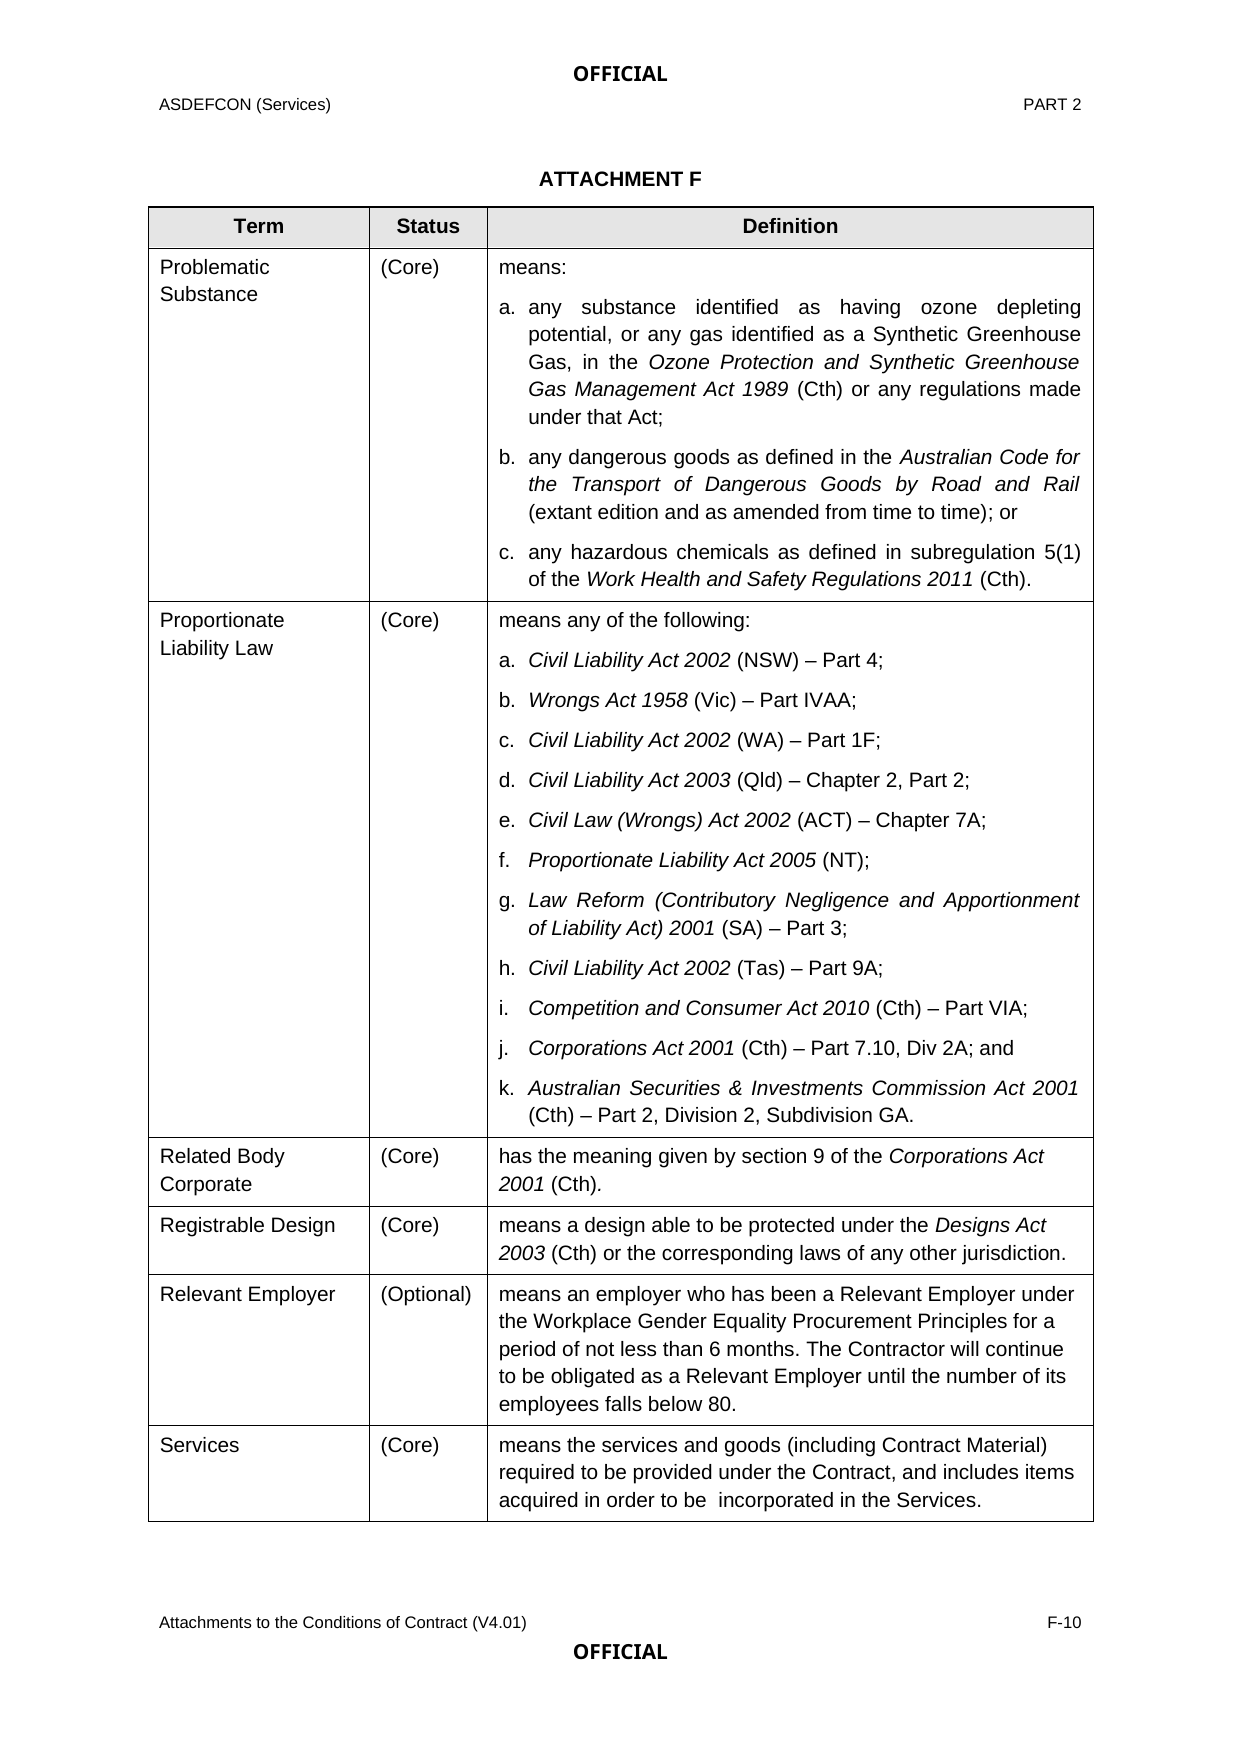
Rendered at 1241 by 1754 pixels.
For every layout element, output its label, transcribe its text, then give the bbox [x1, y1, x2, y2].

table_cell means an employer who has been a Relevant Employer under the Workplace Gender Equality Procurement Principles for a period of not less than 6 months. The Contractor will continue to be obligated as a Relevant Employer until the number of its employees falls below 80. [488, 1275, 1093, 1425]
table_cell (Core) [370, 1207, 487, 1274]
table_cell means a design able to be protected under the Designs Act 2003 (Cth) or the corresponding laws of any other jurisdiction. [488, 1207, 1093, 1274]
table_cell Problematic Substance [149, 249, 369, 601]
table_cell has the meaning given by section 9 of the Corporations Act 2001 (Cth). [488, 1138, 1093, 1206]
table_cell means: any substance identified as having ozone depleting potential, or any gas identified as a Synthetic Greenhouse Gas, in the Ozone Protection and Synthetic Greenhouse Gas Management Act 1989 (Cth) or any regulations made under that Act; any dangerous goods as defined in the Australian Code for the Transport of Dangerous Goods by Road and Rail (extant edition and as amended from time to time); or any hazardous chemicals as defined in subregulation 5(1) of the Work Health and Safety Regulations 2011 (Cth). [488, 249, 1093, 601]
table_cell (Core) [370, 602, 487, 1137]
table_cell (Core) [370, 1426, 487, 1521]
table_cell (Core) [370, 1138, 487, 1206]
table_cell means the services and goods (including Contract Material) required to be provided under the Contract, and includes items acquired in order to be incorporated in the Services. [488, 1426, 1093, 1521]
table_cell (Core) [370, 249, 487, 601]
table_cell Relevant Employer [149, 1275, 369, 1425]
table_cell means any of the following: Civil Liability Act 2002 (NSW) – Part 4; Wrongs Act 1958 (Vic) – Part IVAA; Civil Liability Act 2002 (WA) – Part 1F; Civil Liability Act 2003 (Qld) – Chapter 2, Part 2; Civil Law (Wrongs) Act 2002 (ACT) – Chapter 7A; Proportionate Liability Act 2005 (NT); Law Reform (Contributory Negligence and Apportionment of Liability Act) 2001 (SA) – Part 3; Civil Liability Act 2002 (Tas) – Part 9A; Competition and Consumer Act 2010 (Cth) – Part VIA; Corporations Act 2001 (Cth) – Part 7.10, Div 2A; and Australian Securities & Investments Commission Act 2001 (Cth) – Part 2, Division 2, Subdivision GA. [488, 602, 1093, 1137]
table_header Status [370, 208, 487, 247]
table_header Term [149, 208, 369, 247]
table_cell Services [149, 1426, 369, 1521]
table_cell Related Body Corporate [149, 1138, 369, 1206]
table_cell (Optional) [370, 1275, 487, 1425]
table_header Definition [488, 208, 1093, 247]
table_cell Proportionate Liability Law [149, 602, 369, 1137]
table_cell Registrable Design [149, 1207, 369, 1274]
